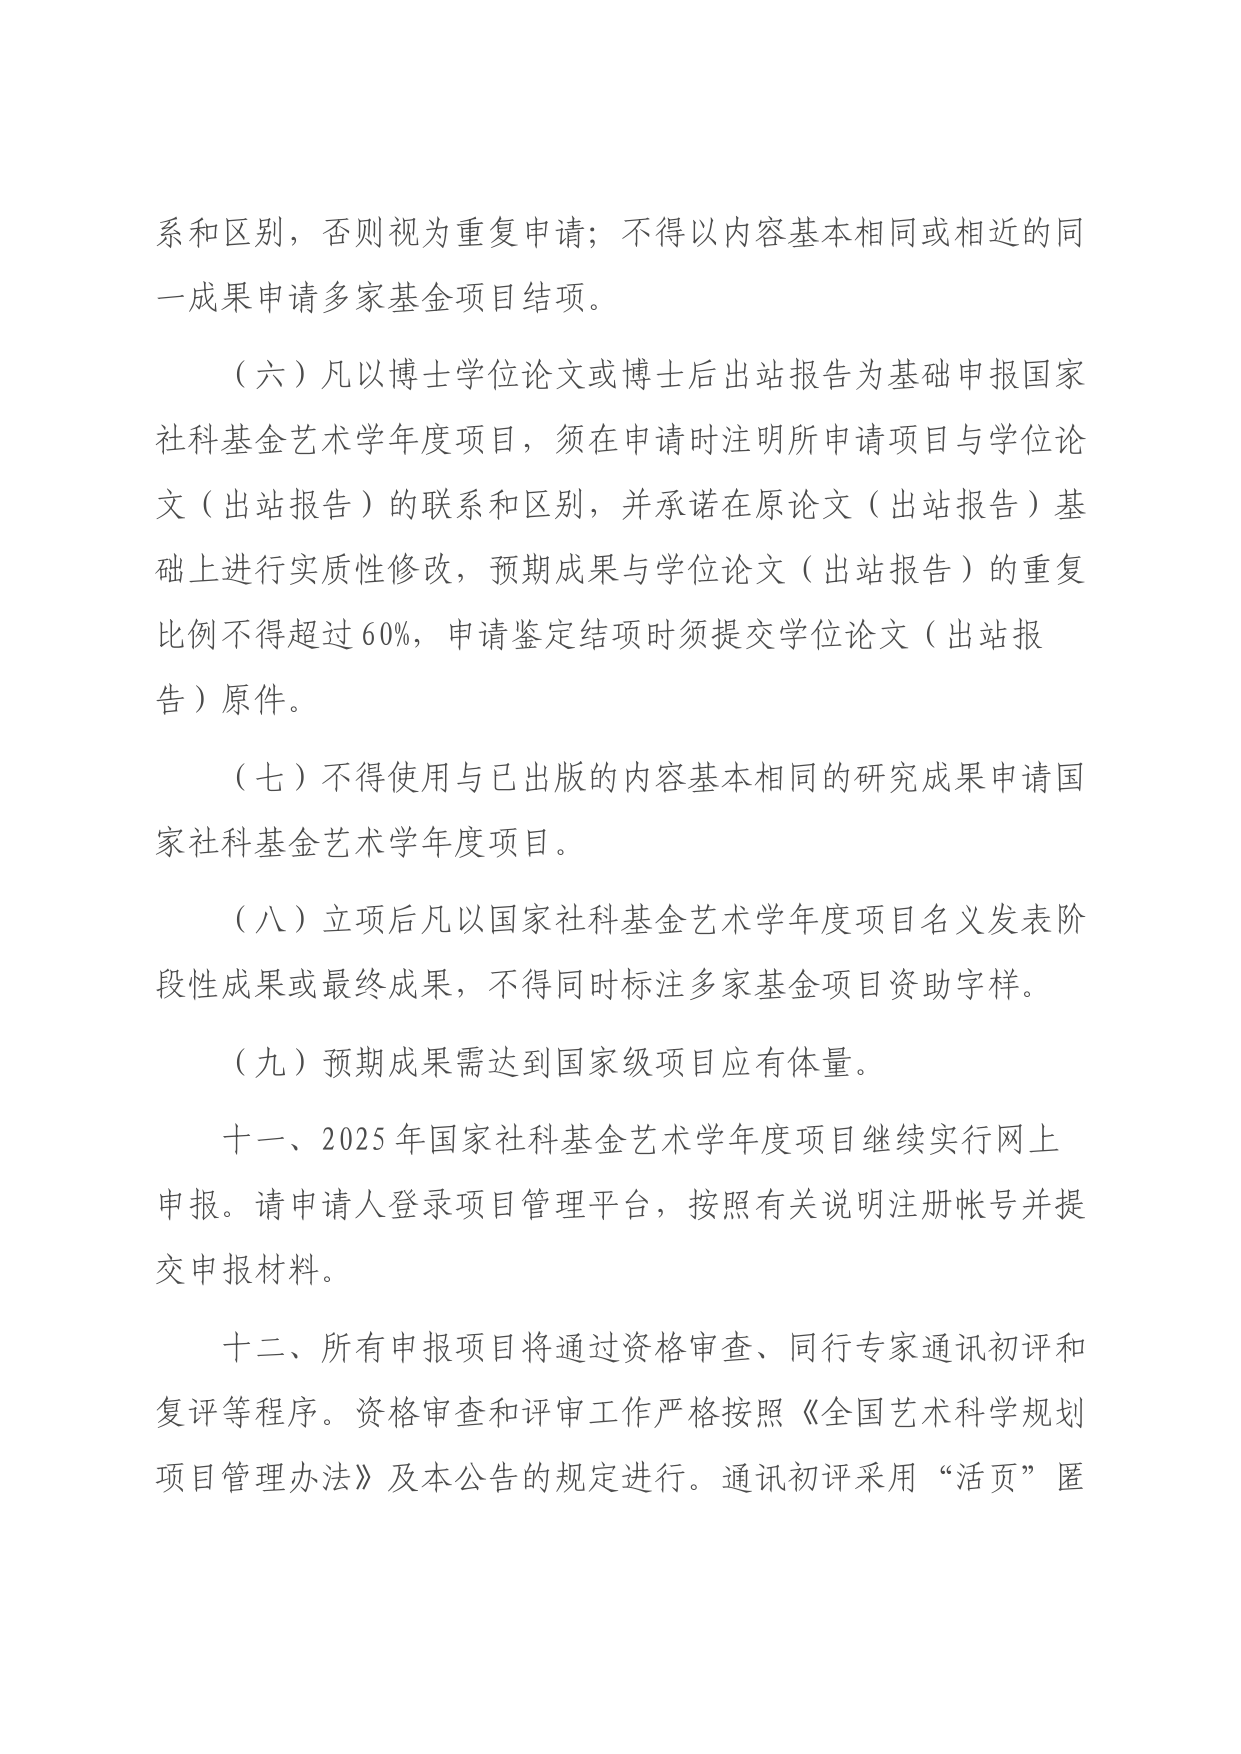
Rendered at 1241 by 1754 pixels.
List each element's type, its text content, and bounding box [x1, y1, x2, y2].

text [153, 197, 1092, 327]
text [153, 1312, 1092, 1507]
text 十一、2025年国家社科基金艺术学年度项目继续实行网上申报。请申请人登录项目管理平台，按照有关说明注册帐号并提交申报材料。 [153, 1105, 1092, 1300]
text （九）预期成果需达到国家级项目应有体量。 [153, 1027, 1092, 1092]
text （八）立项后凡以国家社科基金艺术学年度项目名义发表阶段性成果或最终成果，不得同时标注多家基金项目资助字样。 [153, 885, 1092, 1015]
text （六）凡以博士学位论文或博士后出站报告为基础申报国家社科基金艺术学年度项目，须在申请时注明所申请项目与学位论文（出站报告）的联系和区别，并承诺在原论文（出站报告）基础上进行实质性修改，预期成果与学位论文（出站报告）的重复比例不得超过60%，申请鉴定结项时须提交学位论文（出站报告）原件。 [153, 340, 1092, 730]
text （七）不得使用与已出版的内容基本相同的研究成果申请国家社科基金艺术学年度项目。 [153, 742, 1092, 872]
